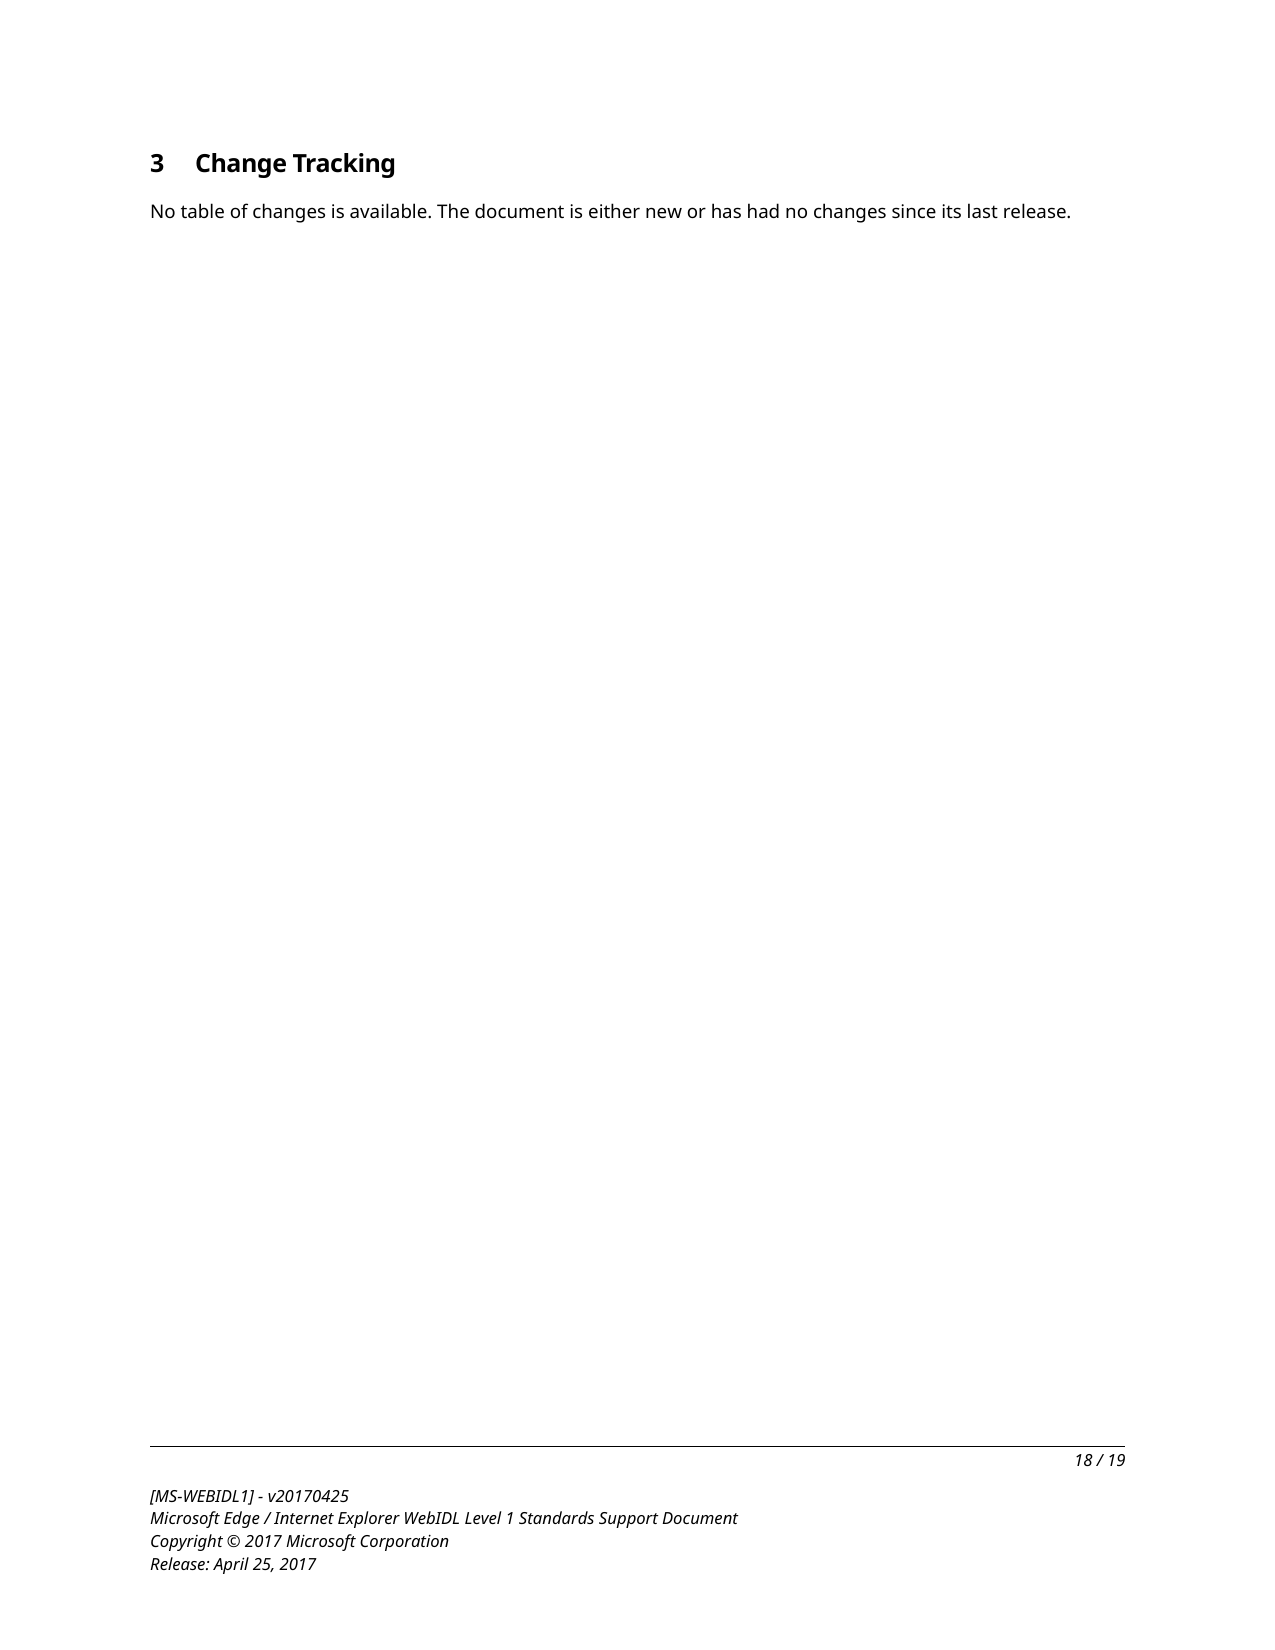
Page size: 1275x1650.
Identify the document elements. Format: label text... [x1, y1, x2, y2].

text No table of changes is available. The document is either new or has had no changes since its last release. [150, 199, 1125, 224]
subtitle Change Tracking [150, 146, 1125, 180]
